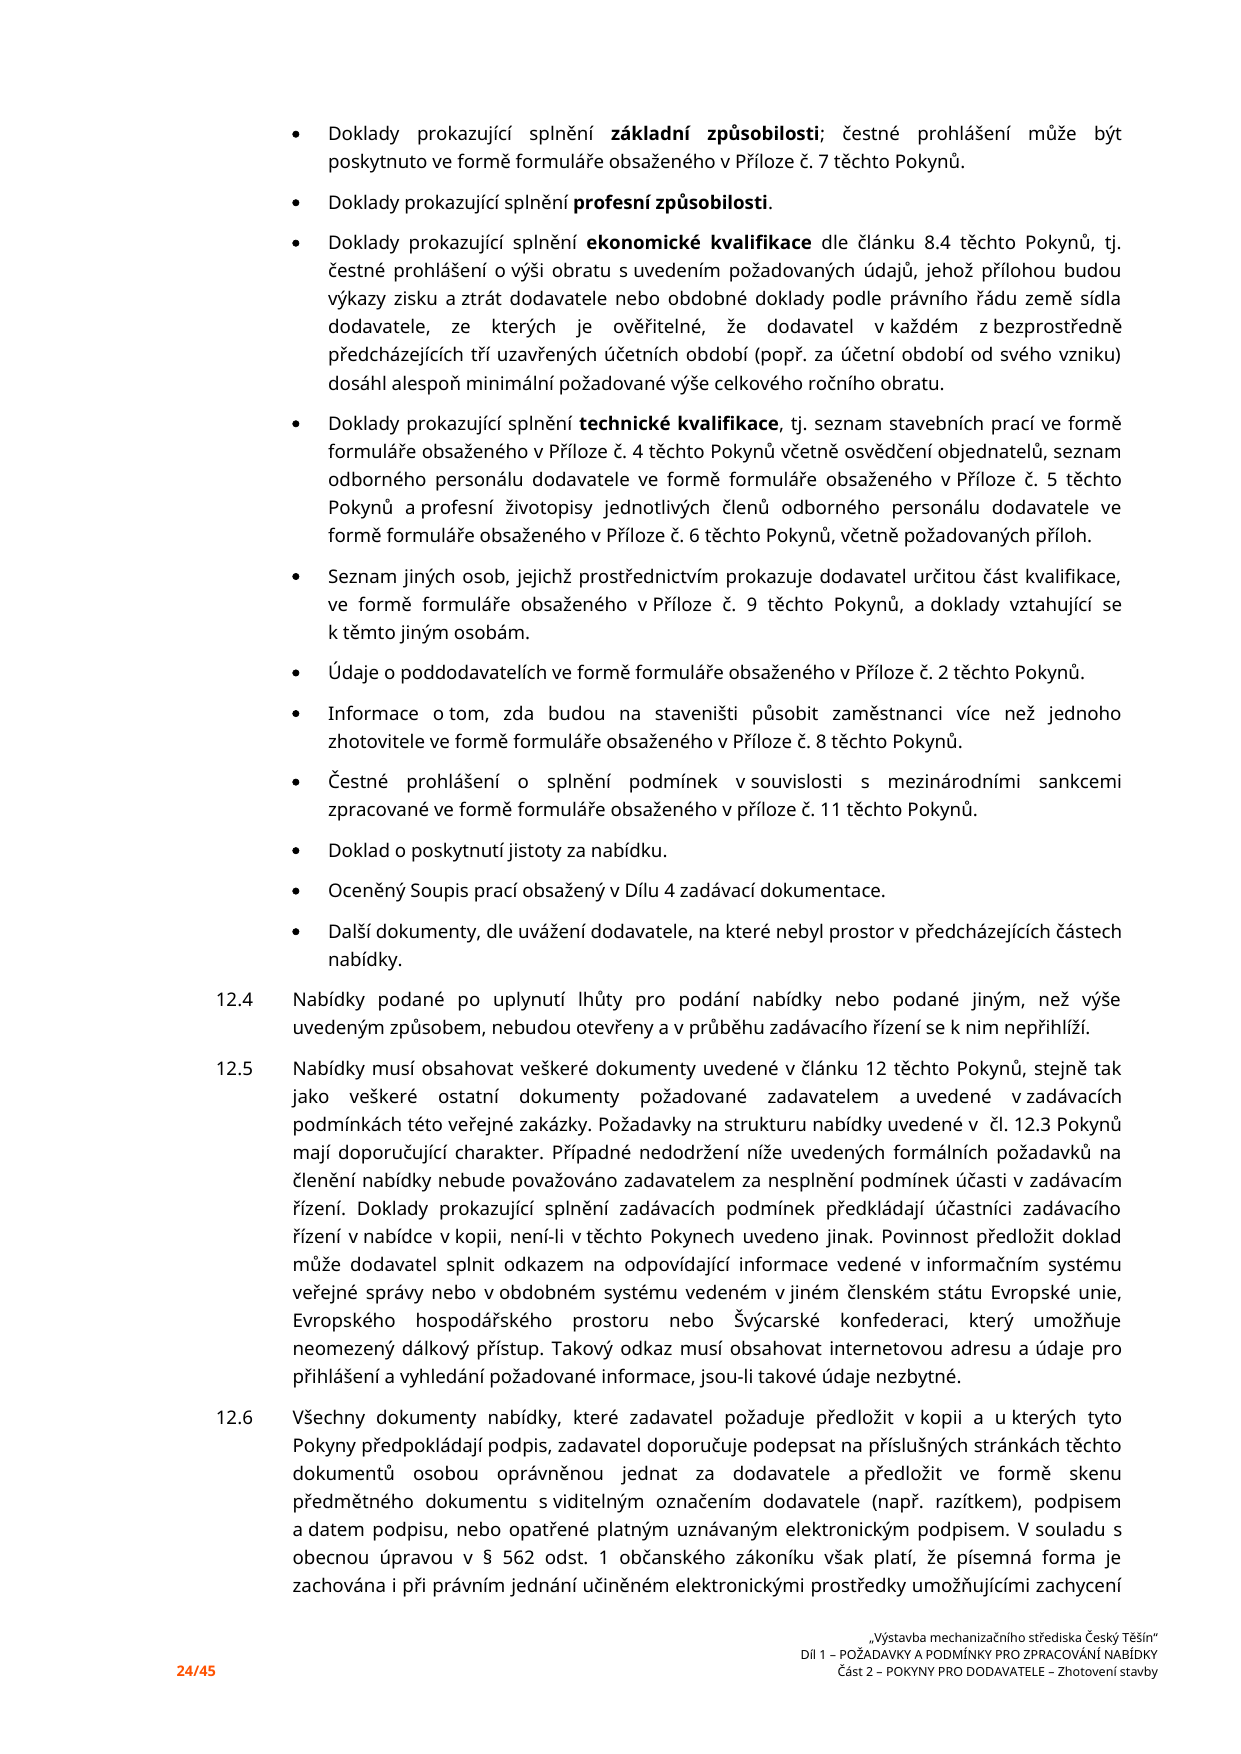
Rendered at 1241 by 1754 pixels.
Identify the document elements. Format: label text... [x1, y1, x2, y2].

text Doklady prokazující splnění profesní způsobilosti. [292, 189, 1122, 215]
text Nabídky musí obsahovat veškeré dokumenty uvedené v článku 12 těchto Pokynů, stejně tak jako veškeré ostatní dokumenty požadované zadavatelem a uvedené v zadávacích podmínkách této veřejné zakázky. Požadavky na strukturu nabídky uvedené v čl. 12.3 Pokynů mají doporučující charakter. Případné nedodržení níže uvedených formálních požadavků na členění nabídky nebude považováno zadavatelem za nesplnění podmínek účasti v zadávacím řízení. Doklady prokazující splnění zadávacích podmínek předkládají účastníci zadávacího řízení v nabídce v kopii, není-li v těchto Pokynech uvedeno jinak. Povinnost předložit doklad může dodavatel splnit odkazem na odpovídající informace vedené v informačním systému veřejné správy nebo v obdobném systému vedeném v jiném členském státu Evropské unie, Evropského hospodářského prostoru nebo Švýcarské konfederaci, který umožňuje neomezený dálkový přístup. Takový odkaz musí obsahovat internetovou adresu a údaje pro přihlášení a vyhledání požadované informace, jsou-li takové údaje nezbytné. [216, 1055, 1122, 1389]
text Údaje o poddodavatelích ve formě formuláře obsaženého v Příloze č. 2 těchto Pokynů. [292, 659, 1122, 685]
text Doklad o poskytnutí jistoty za nabídku. [292, 837, 1122, 863]
text Informace o tom, zda budou na staveništi působit zaměstnanci více než jednoho zhotovitele ve formě formuláře obsaženého v Příloze č. 8 těchto Pokynů. [292, 700, 1122, 753]
text Nabídky podané po uplynutí lhůty pro podání nabídky nebo podané jiným, než výše uvedeným způsobem, nebudou otevřeny a v průběhu zadávacího řízení se k nim nepřihlíží. [216, 987, 1122, 1040]
text Další dokumenty, dle uvážení dodavatele, na které nebyl prostor v předcházejících částech nabídky. [292, 918, 1122, 972]
text Doklady prokazující splnění ekonomické kvalifikace dle článku 8.4 těchto Pokynů, tj. čestné prohlášení o výši obratu s uvedením požadovaných údajů, jehož přílohou budou výkazy zisku a ztrát dodavatele nebo obdobné doklady podle právního řádu země sídla dodavatele, ze kterých je ověřitelné, že dodavatel v každém z bezprostředně předcházejících tří uzavřených účetních období (popř. za účetní období od svého vzniku) dosáhl alespoň minimální požadované výše celkového ročního obratu. [292, 230, 1122, 395]
text Seznam jiných osob, jejichž prostřednictvím prokazuje dodavatel určitou část kvalifikace, ve formě formuláře obsaženého v Příloze č. 9 těchto Pokynů, a doklady vztahující se k těmto jiným osobám. [292, 563, 1122, 644]
text Doklady prokazující splnění technické kvalifikace, tj. seznam stavebních prací ve formě formuláře obsaženého v Příloze č. 4 těchto Pokynů včetně osvědčení objednatelů, seznam odborného personálu dodavatele ve formě formuláře obsaženého v Příloze č. 5 těchto Pokynů a profesní životopisy jednotlivých členů odborného personálu dodavatele ve formě formuláře obsaženého v Příloze č. 6 těchto Pokynů, včetně požadovaných příloh. [292, 410, 1122, 548]
text Čestné prohlášení o splnění podmínek v souvislosti s mezinárodními sankcemi zpracované ve formě formuláře obsaženého v příloze č. 11 těchto Pokynů. [292, 768, 1122, 822]
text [216, 1404, 1122, 1598]
text Oceněný Soupis prací obsažený v Dílu 4 zadávací dokumentace. [292, 878, 1122, 903]
text Doklady prokazující splnění základní způsobilosti; čestné prohlášení může být poskytnuto ve formě formuláře obsaženého v Příloze č. 7 těchto Pokynů. [292, 121, 1122, 174]
